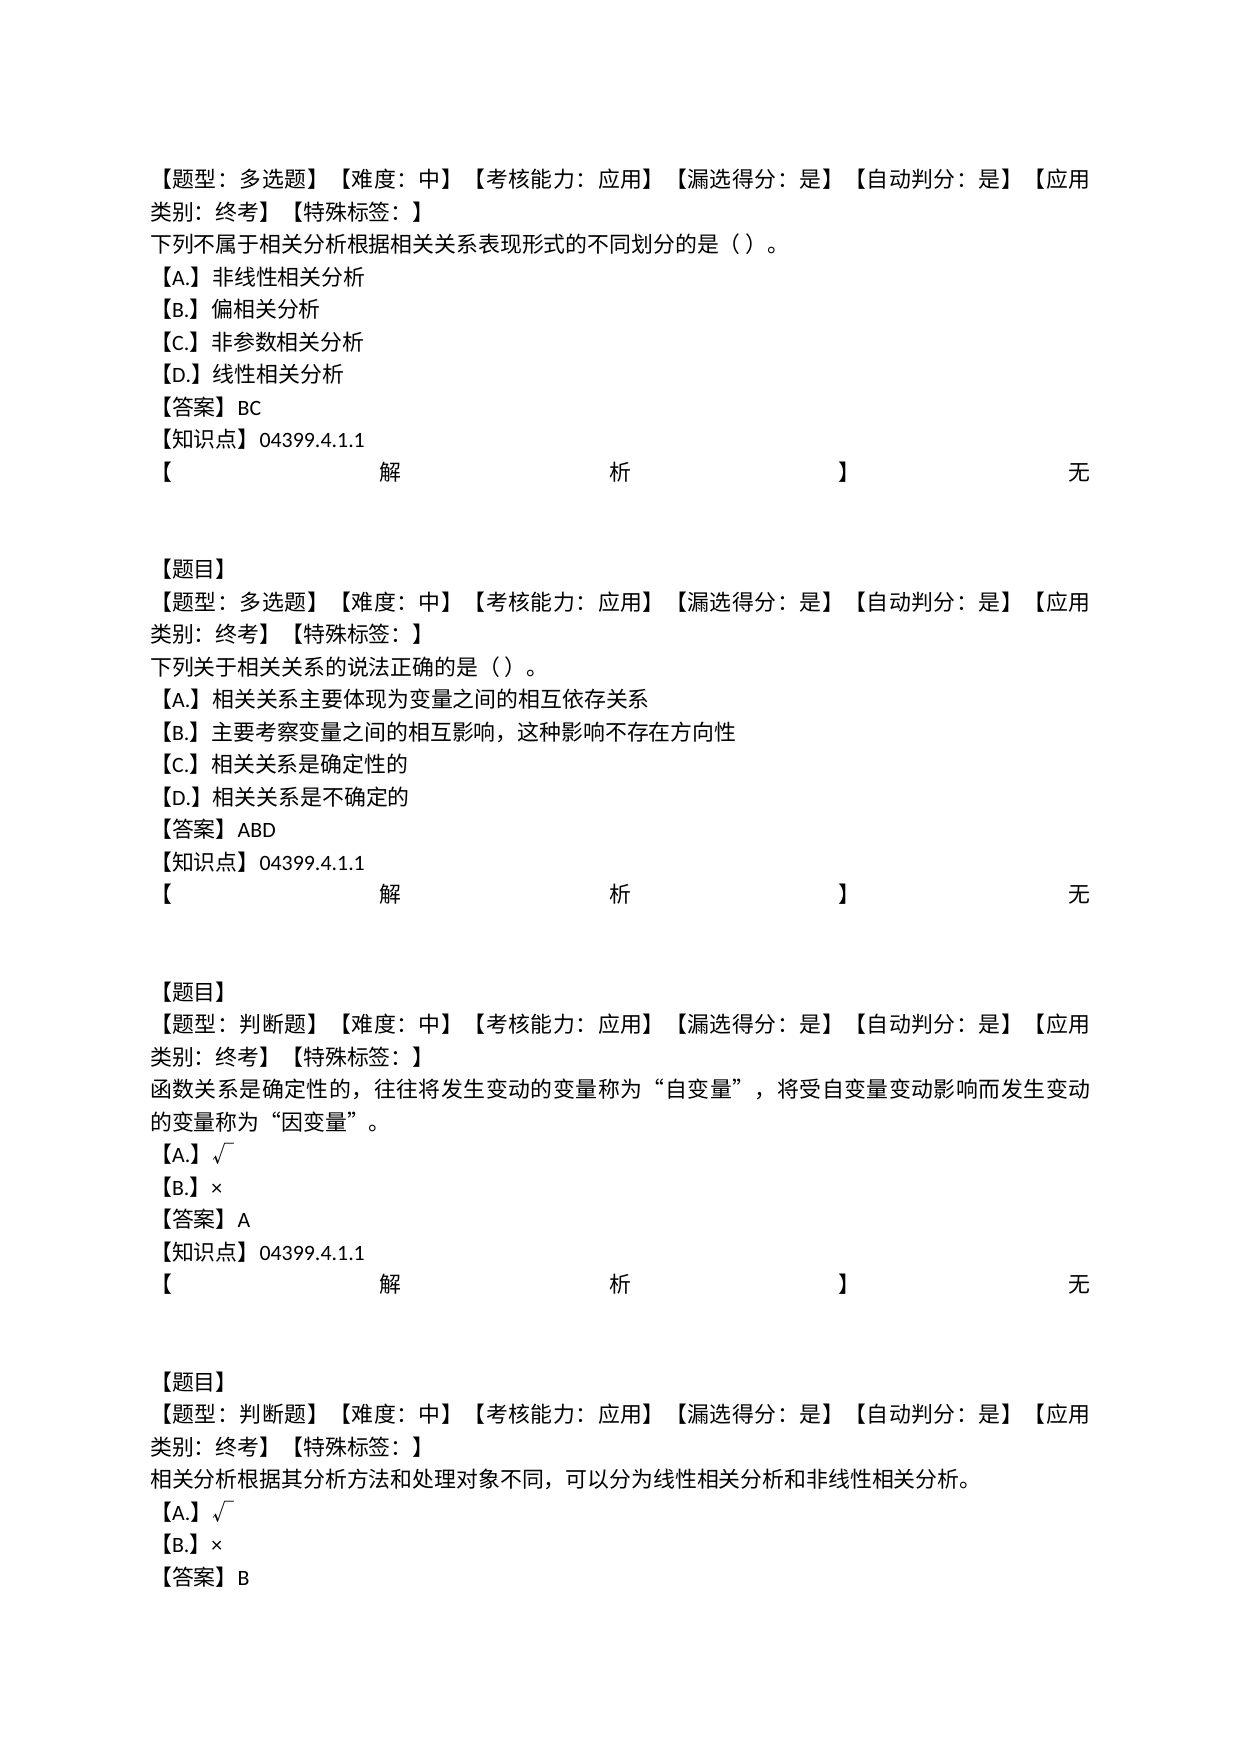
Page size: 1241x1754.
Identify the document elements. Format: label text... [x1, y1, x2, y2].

text 【题目】 [150, 552, 1090, 584]
text 【题型：多选题】【难度：中】【考核能力：应用】【漏选得分：是】【自动判分：是】【应用类别：终考】【特殊标签：】 [150, 162, 1090, 227]
text 【B.】偏相关分析 [150, 292, 1090, 324]
text 【B.】主要考察变量之间的相互影响，这种影响不存在方向性 [150, 714, 1090, 747]
text 【C.】相关关系是确定性的 [150, 747, 1090, 779]
text 相关分析根据其分析方法和处理对象不同，可以分为线性相关分析和非线性相关分析。 [150, 1462, 1090, 1494]
text 【答案】BC [150, 389, 1090, 422]
text 【解析】无 [150, 454, 1090, 519]
text 【A.】√ [150, 1137, 1090, 1169]
text 【答案】ABD [150, 812, 1090, 844]
text 【C.】非参数相关分析 [150, 324, 1090, 357]
text 【A.】√ [150, 1494, 1090, 1527]
text 【知识点】04399.4.1.1 [150, 422, 1090, 454]
text 【B.】× [150, 1169, 1090, 1202]
text 【D.】相关关系是不确定的 [150, 779, 1090, 812]
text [150, 1397, 1090, 1462]
text 下列不属于相关分析根据相关关系表现形式的不同划分的是（ ）。 [150, 227, 1090, 259]
text 下列关于相关关系的说法正确的是（ ）。 [150, 649, 1090, 682]
text 【题型：判断题】【难度：中】【考核能力：应用】【漏选得分：是】【自动判分：是】【应用类别：终考】【特殊标签：】 [150, 1007, 1090, 1072]
text 【知识点】04399.4.1.1 [150, 844, 1090, 877]
text 【答案】B [150, 1559, 1090, 1592]
text 【题目】 [150, 974, 1090, 1007]
text 【D.】线性相关分析 [150, 357, 1090, 389]
text 【A.】非线性相关分析 [150, 259, 1090, 292]
text 函数关系是确定性的，往往将发生变动的变量称为“自变量”，将受自变量变动影响而发生变动的变量称为“因变量”。 [150, 1072, 1090, 1137]
text 【B.】× [150, 1527, 1090, 1559]
text 【解析】无 [150, 1267, 1090, 1332]
text 【题目】 [150, 1364, 1090, 1397]
text 【A.】相关关系主要体现为变量之间的相互依存关系 [150, 682, 1090, 714]
text 【题型：多选题】【难度：中】【考核能力：应用】【漏选得分：是】【自动判分：是】【应用类别：终考】【特殊标签：】 [150, 584, 1090, 649]
text 【答案】A [150, 1202, 1090, 1234]
text 【解析】无 [150, 877, 1090, 942]
text 【知识点】04399.4.1.1 [150, 1234, 1090, 1267]
